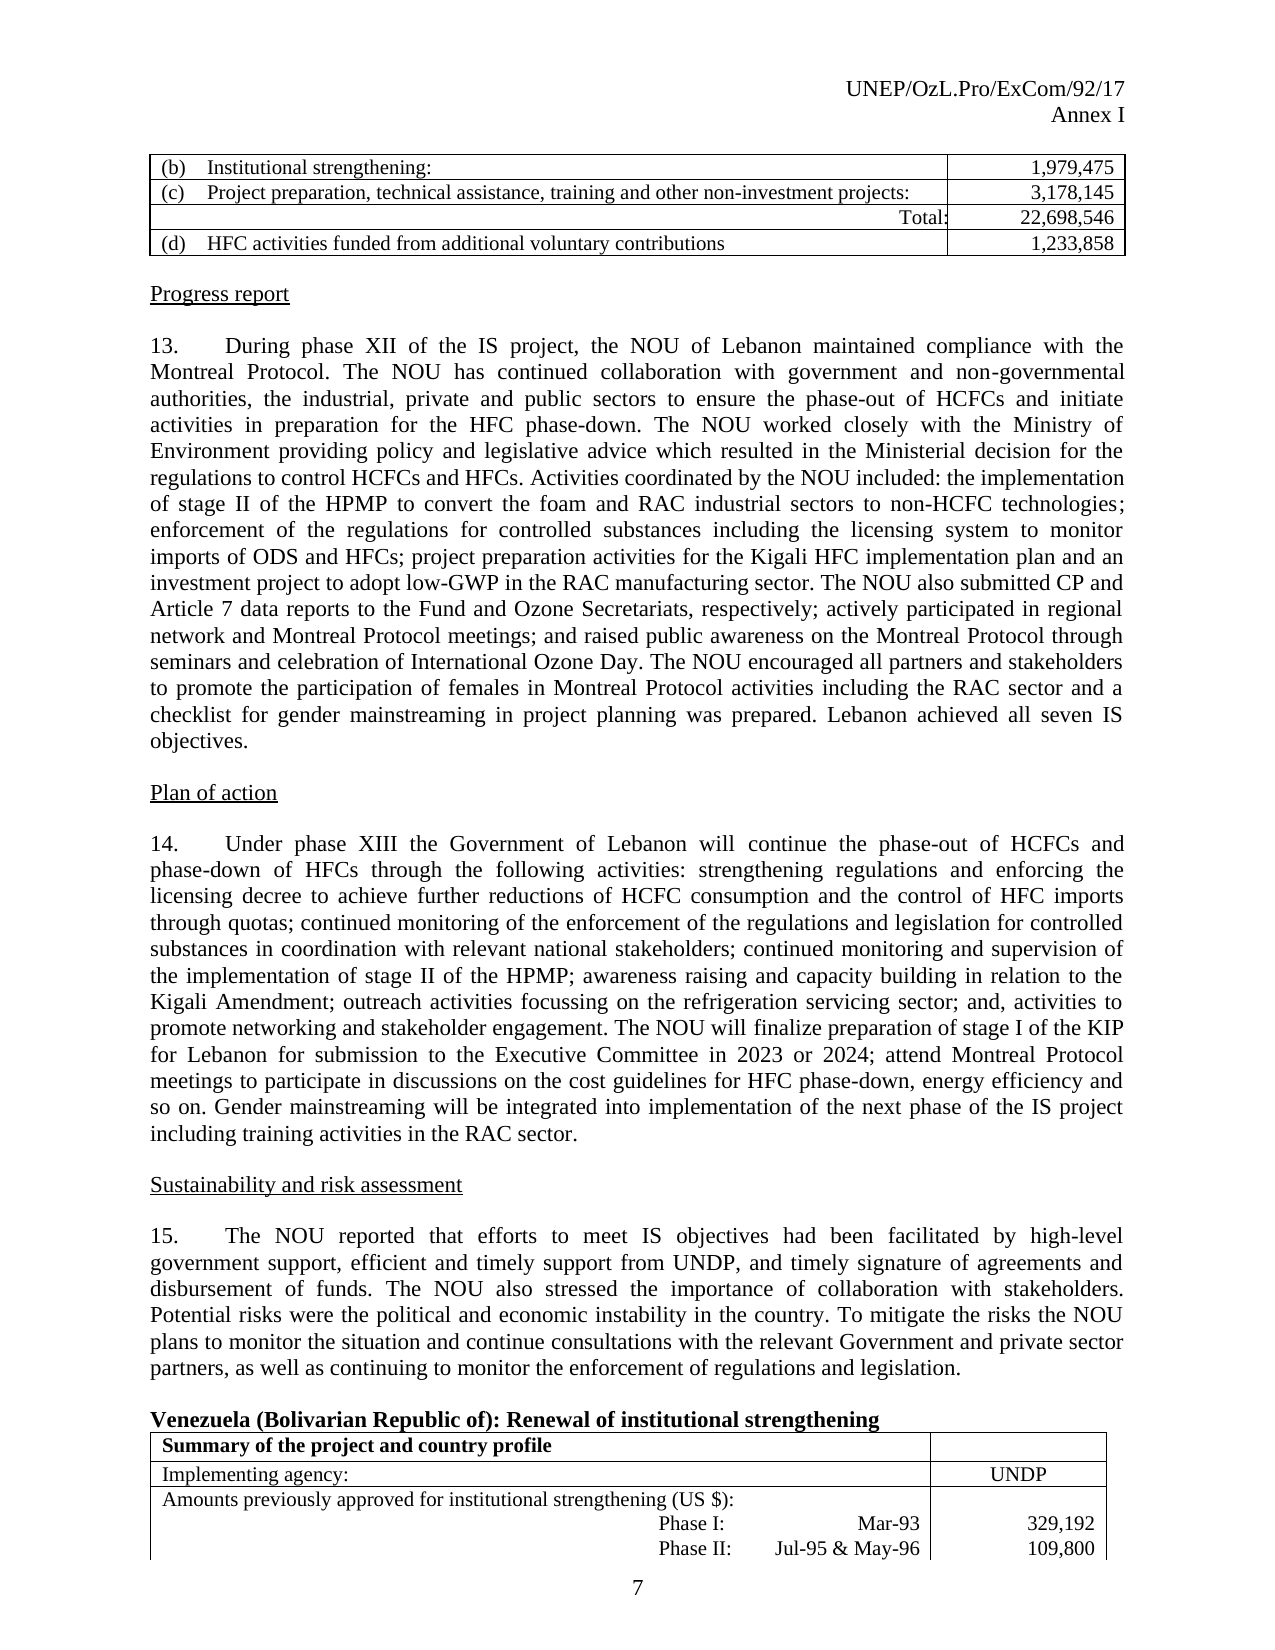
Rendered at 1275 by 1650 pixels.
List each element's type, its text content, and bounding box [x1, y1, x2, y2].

table_cell Implementing agency: [151, 1462, 930, 1486]
table_cell Phase I: [151, 1511, 757, 1535]
table_cell 329,192 [931, 1511, 1106, 1535]
table_cell 1,233,858 [948, 230, 1124, 254]
text Venezuela (Bolivarian Republic of): Renewal of institutional strengthening [150, 1406, 1125, 1432]
table_cell 1,979,475 [948, 155, 1124, 179]
table_cell Institutional strengthening: [207, 155, 947, 179]
table_cell 109,800 [931, 1535, 1106, 1560]
table_cell 22,698,546 [948, 205, 1124, 229]
subtitle Sustainability and risk assessment [150, 1171, 1125, 1197]
subtitle The NOU reported that efforts to meet IS objectives had been facilitated by high-level government support, efficient and timely support from UNDP, and timely signature of agreements and disbursement of funds. The NOU also stressed the importance of collaboration with stakeholders. Potential risks were the political and economic instability in the country. To mitigate the risks the NOU plans to monitor the situation and continue consultations with the relevant Government and private sector partners, as well as continuing to monitor the enforcement of regulations and legislation. [150, 1222, 1125, 1381]
table_cell Total: [151, 205, 947, 229]
table_cell Mar-93 [757, 1511, 930, 1535]
table_cell Jul-95 & May-96 [757, 1535, 930, 1560]
subtitle During phase XII of the IS project, the NOU of Lebanon maintained compliance with the Montreal Protocol. The NOU has continued collaboration with government and non-governmental authorities, the industrial, private and public sectors to ensure the phase-out of HCFCs and initiate activities in preparation for the HFC phase-down. The NOU worked closely with the Ministry of Environment providing policy and legislative advice which resulted in the Ministerial decision for the regulations to control HCFCs and HFCs. Activities coordinated by the NOU included: the implementation of stage II of the HPMP to convert the foam and RAC industrial sectors to non-HCFC technologies; enforcement of the regulations for controlled substances including the licensing system to monitor imports of ODS and HFCs; project preparation activities for the Kigali HFC implementation plan and an investment project to adopt low-GWP in the RAC manufacturing sector. The NOU also submitted CP and Article 7 data reports to the Fund and Ozone Secretariats, respectively; actively participated in regional network and Montreal Protocol meetings; and raised public awareness on the Montreal Protocol through seminars and celebration of International Ozone Day. The NOU encouraged all partners and stakeholders to promote the participation of females in Montreal Protocol activities including the RAC sector and a checklist for gender mainstreaming in project planning was prepared. Lebanon achieved all seven IS objectives. [150, 332, 1125, 753]
table_cell (c) [151, 180, 207, 204]
text Progress report [150, 281, 1125, 307]
table_cell Project preparation, technical assistance, training and other non-investment projects: [207, 180, 947, 204]
table_cell Phase II: [151, 1535, 757, 1560]
table_cell 3,178,145 [948, 180, 1124, 204]
table_cell Amounts previously approved for institutional strengthening (US $): [151, 1487, 930, 1511]
table_cell UNDP [931, 1462, 1106, 1486]
table_header [931, 1433, 1106, 1461]
table_cell [931, 1487, 1106, 1511]
subtitle Under phase XIII the Government of Lebanon will continue the phase-out of HCFCs and phase-down of HFCs through the following activities: strengthening regulations and enforcing the licensing decree to achieve further reductions of HCFC consumption and the control of HFC imports through quotas; continued monitoring of the enforcement of the regulations and legislation for controlled substances in coordination with relevant national stakeholders; continued monitoring and supervision of the implementation of stage II of the HPMP; awareness raising and capacity building in relation to the Kigali Amendment; outreach activities focussing on the refrigeration servicing sector; and, activities to promote networking and stakeholder engagement. The NOU will finalize preparation of stage I of the KIP for Lebanon for submission to the Executive Committee in 2023 or 2024; attend Montreal Protocol meetings to participate in discussions on the cost guidelines for HFC phase-down, energy efficiency and so on. Gender mainstreaming will be integrated into implementation of the next phase of the IS project including training activities in the RAC sector. [150, 830, 1125, 1146]
table_cell (b) [151, 155, 207, 179]
table_cell HFC activities funded from additional voluntary contributions [207, 230, 947, 254]
table_cell (d) [151, 230, 207, 254]
table_header Summary of the project and country profile [151, 1433, 930, 1461]
text Plan of action [150, 778, 1125, 805]
